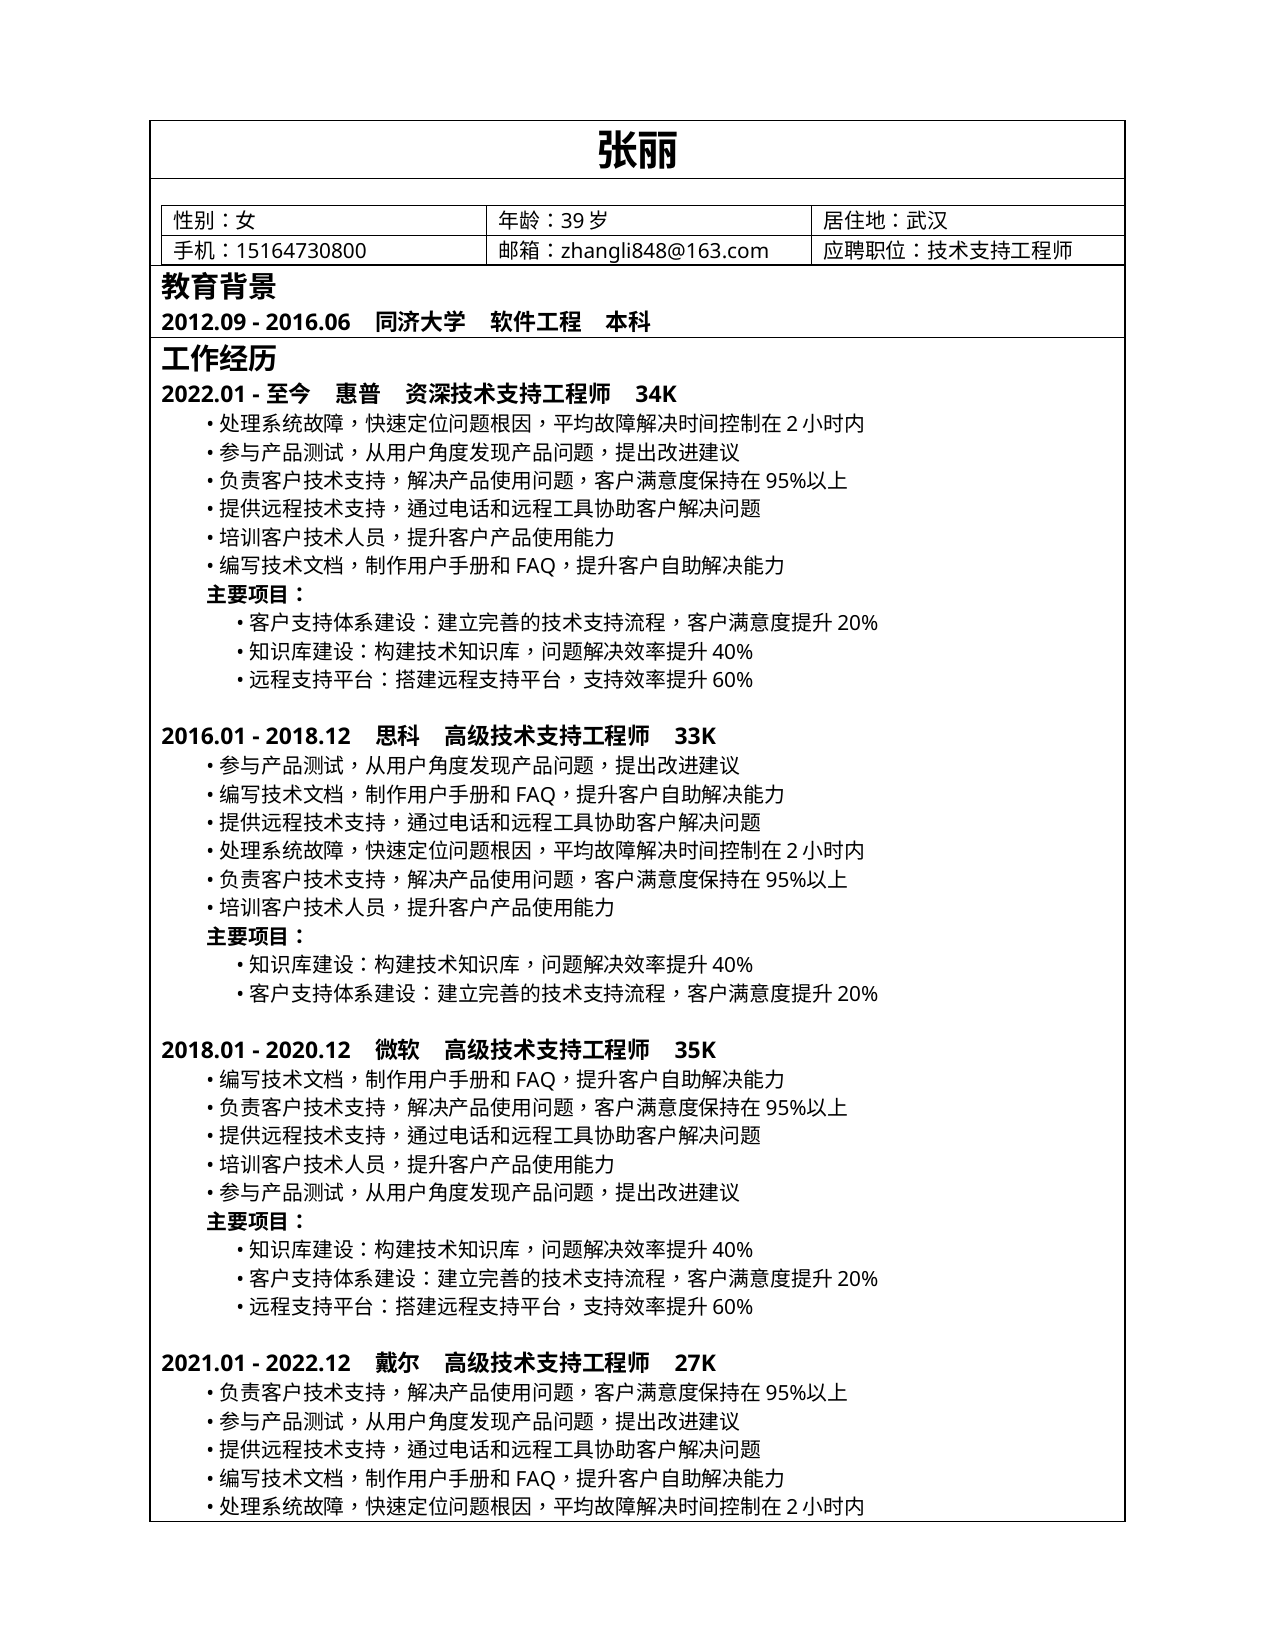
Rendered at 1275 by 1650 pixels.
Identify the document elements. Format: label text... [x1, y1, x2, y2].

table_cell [151, 338, 1124, 1521]
table_cell 教育背景 2012.09 - 2016.06 同济大学 软件工程 本科 [151, 266, 1124, 337]
table_header 张丽 [151, 121, 1124, 178]
table_cell [151, 179, 1124, 265]
